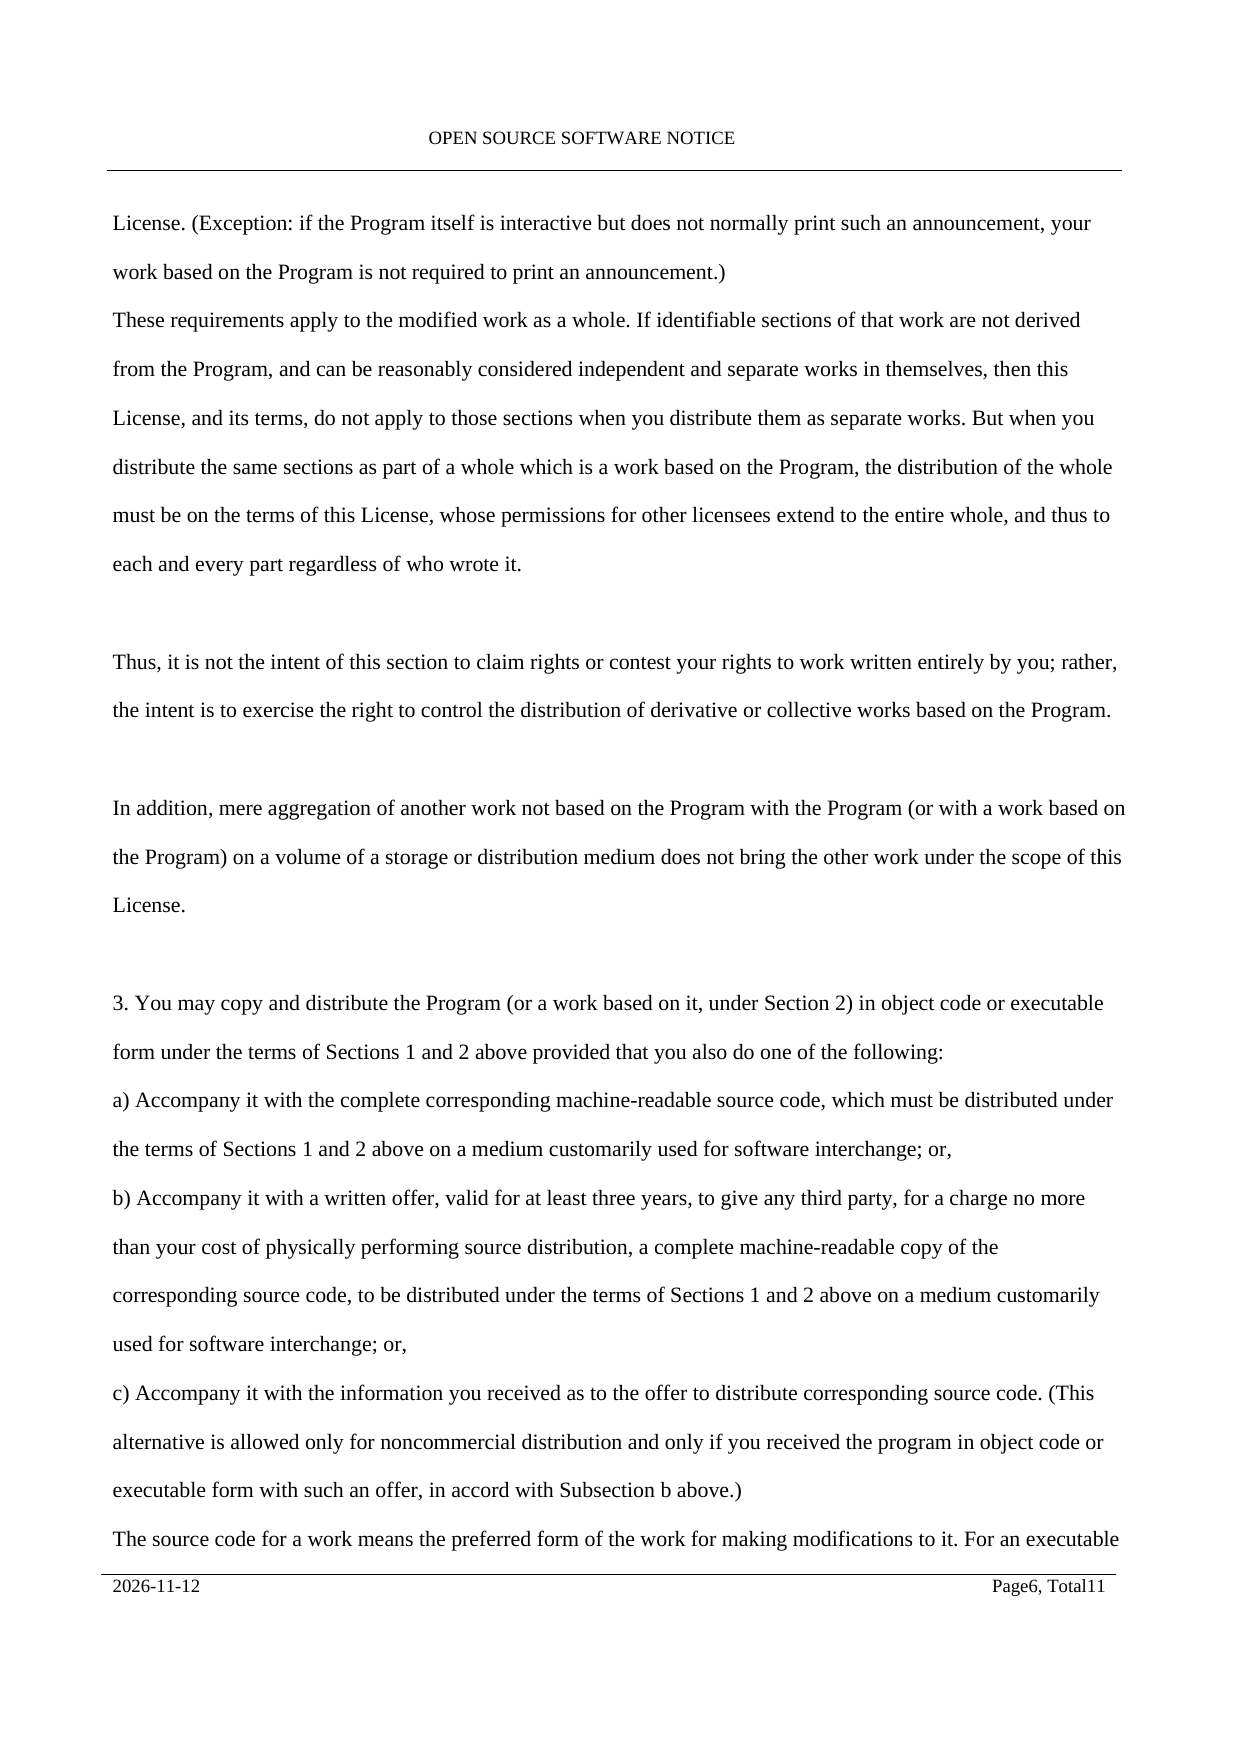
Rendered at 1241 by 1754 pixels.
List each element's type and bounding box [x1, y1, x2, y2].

text [112, 206, 1128, 1555]
